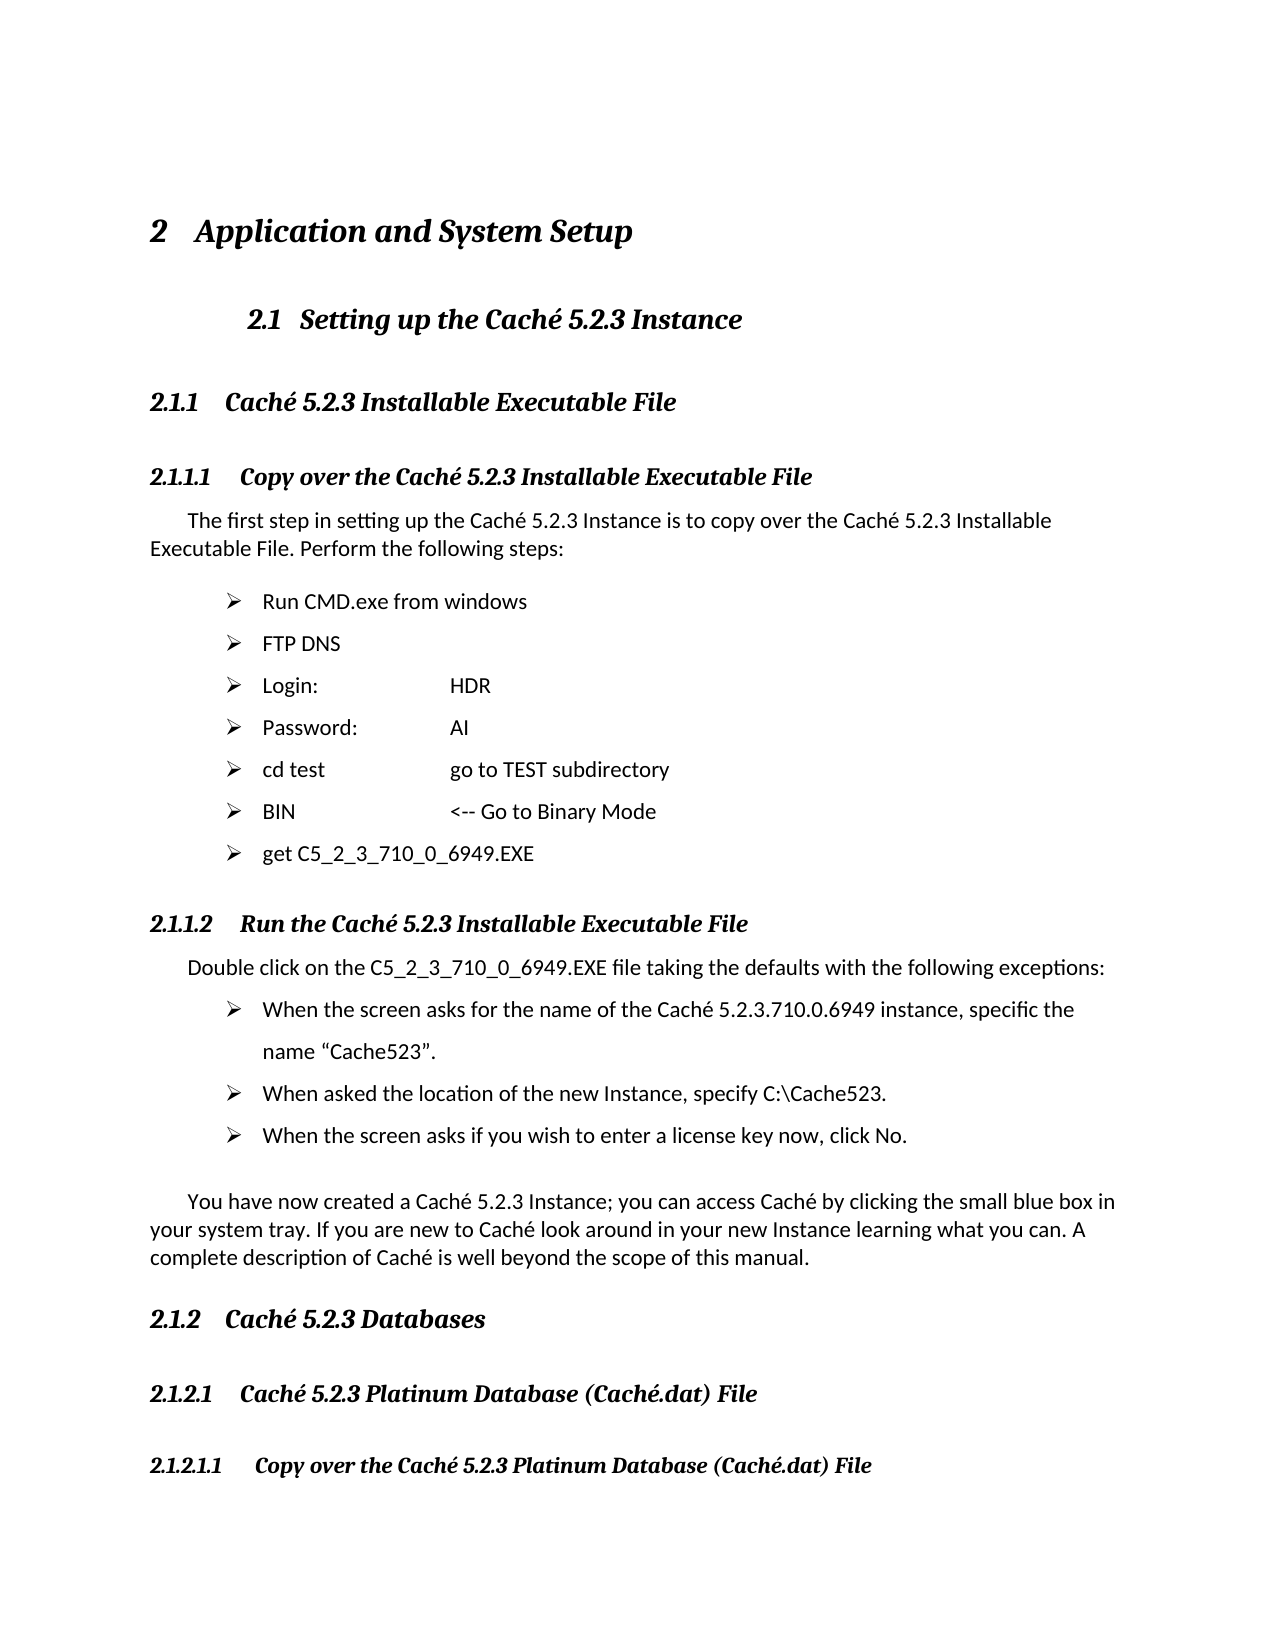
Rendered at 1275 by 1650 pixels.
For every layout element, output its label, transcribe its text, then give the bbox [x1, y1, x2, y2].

subtitle Caché 5.2.3 Databases [150, 1304, 1125, 1336]
text Double click on the C5_2_3_710_0_6949.EXE file taking the defaults with the following exceptions: [150, 953, 1125, 981]
list Login: HDR [225, 671, 1125, 699]
text You have now created a Caché 5.2.3 Instance; you can access Caché by clicking the small blue box in your system tray. If you are new to Caché look around in your new Instance learning what you can. A complete description of Caché is well beyond the scope of this manual. [150, 1187, 1125, 1271]
subtitle Caché 5.2.3 Platinum Database (Caché.dat) File [150, 1380, 1125, 1409]
list cd test go to TEST subdirectory [225, 755, 1125, 783]
list FTP DNS [225, 629, 1125, 657]
subtitle Copy over the Caché 5.2.3 Installable Executable File [150, 463, 1125, 492]
subtitle Caché 5.2.3 Installable Executable File [150, 387, 1125, 418]
subtitle Application and System Setup [150, 212, 1125, 251]
subtitle Setting up the Caché 5.2.3 Instance [210, 303, 1125, 337]
list get C5_2_3_710_0_6949.EXE [225, 839, 1125, 867]
list When asked the location of the new Instance, specify C:\Cache523. [225, 1079, 1125, 1107]
list BIN <-- Go to Binary Mode [225, 797, 1125, 825]
list Run CMD.exe from windows [225, 587, 1125, 615]
list Password: AI [225, 713, 1125, 741]
list When the screen asks for the name of the Caché 5.2.3.710.0.6949 instance, specific the name “Cache523”. [225, 995, 1125, 1065]
subtitle Run the Caché 5.2.3 Installable Executable File [150, 910, 1125, 939]
text The first step in setting up the Caché 5.2.3 Instance is to copy over the Caché 5.2.3 Installable Executable File. Perform the following steps: [150, 506, 1125, 562]
subtitle Copy over the Caché 5.2.3 Platinum Database (Caché.dat) File [150, 1452, 1125, 1479]
list When the screen asks if you wish to enter a license key now, click No. [225, 1121, 1125, 1149]
